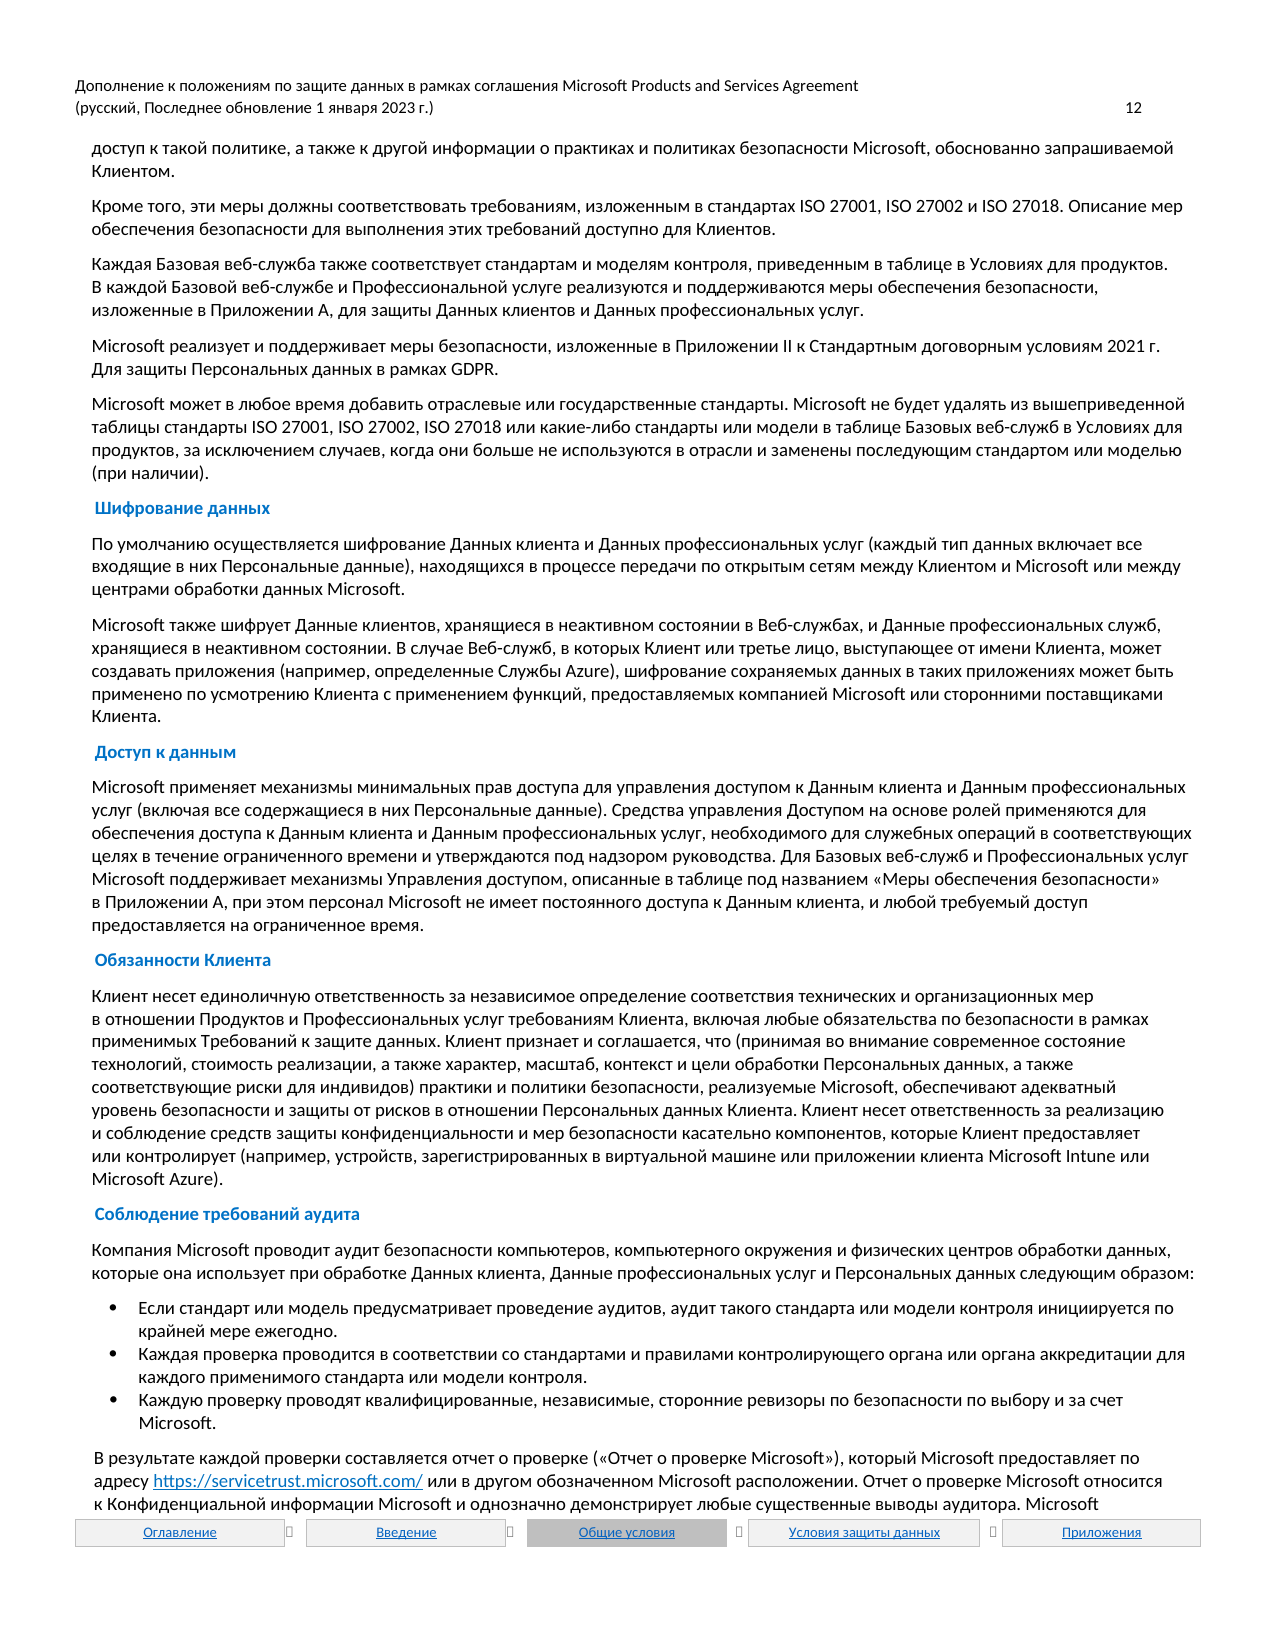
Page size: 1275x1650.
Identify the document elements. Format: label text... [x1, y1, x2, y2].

list Microsoft может в любое время добавить отраслевые или государственные стандарты. Microsoft не будет удалять из вышеприведенной таблицы стандарты ISO 27001, ISO 27002, ISO 27018 или какие-либо стандарты или модели в таблице Базовых веб-служб в Условиях для продуктов, за исключением случаев, когда они больше не используются в отрасли и заменены последующим стандартом или моделью (при наличии). [91, 392, 1200, 484]
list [94, 1446, 1200, 1515]
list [91, 136, 1200, 182]
list По умолчанию осуществляется шифрование Данных клиента и Данных профессиональных услуг (каждый тип данных включает все входящие в них Персональные данные), находящихся в процессе передачи по открытым сетям между Клиентом и Microsoft или между центрами обработки данных Microsoft. [91, 532, 1200, 601]
list Шифрование данных [94, 496, 1200, 519]
list Microsoft также шифрует Данные клиентов, хранящиеся в неактивном состоянии в Веб-службах, и Данные профессиональных служб, хранящиеся в неактивном состоянии. В случае Веб-служб, в которых Клиент или третье лицо, выступающее от имени Клиента, может создавать приложения (например, определенные Службы Azure), шифрование сохраняемых данных в таких приложениях может быть применено по усмотрению Клиента с применением функций, предоставляемых компанией Microsoft или сторонними поставщиками Клиента. [91, 613, 1200, 728]
list Компания Microsoft проводит аудит безопасности компьютеров, компьютерного окружения и физических центров обработки данных, которые она использует при обработке Данных клиента, Данные профессиональных услуг и Персональных данных следующим образом: [91, 1238, 1200, 1284]
list Каждая Базовая веб-служба также соответствует стандартам и моделям контроля, приведенным в таблице в Условиях для продуктов. В каждой Базовой веб-службе и Профессиональной услуге реализуются и поддерживаются меры обеспечения безопасности, изложенные в Приложении A, для защиты Данных клиентов и Данных профессиональных услуг. [91, 253, 1200, 321]
list Microsoft реализует и поддерживает меры безопасности, изложенные в Приложении II к Стандартным договорным условиям 2021 г. Для защиты Персональных данных в рамках GDPR. [91, 334, 1200, 380]
list Каждая проверка проводится в соответствии со стандартами и правилами контролирующего органа или органа аккредитации для каждого применимого стандарта или модели контроля. [109, 1342, 1200, 1388]
list Обязанности Клиента [94, 948, 1200, 971]
list Соблюдение требований аудита [94, 1203, 1200, 1226]
list Если стандарт или модель предусматривает проведение аудитов, аудит такого стандарта или модели контроля инициируется по крайней мере ежегодно. [109, 1296, 1200, 1342]
list Доступ к данным [94, 740, 1200, 763]
list Каждую проверку проводят квалифицированные, независимые, сторонние ревизоры по безопасности по выбору и за счет Microsoft. [110, 1388, 1200, 1434]
list Кроме того, эти меры должны соответствовать требованиям, изложенным в стандартах ISO 27001, ISO 27002 и ISO 27018. Описание мер обеспечения безопасности для выполнения этих требований доступно для Клиентов. [91, 194, 1200, 240]
list Microsoft применяет механизмы минимальных прав доступа для управления доступом к Данным клиента и Данным профессиональных услуг (включая все содержащиеся в них Персональные данные). Средства управления Доступом на основе ролей применяются для обеспечения доступа к Данным клиента и Данным профессиональных услуг, необходимого для служебных операций в соответствующих целях в течение ограниченного времени и утверждаются под надзором руководства. Для Базовых веб-служб и Профессиональных услуг Microsoft поддерживает механизмы Управления доступом, описанные в таблице под названием «Меры обеспечения безопасности» в Приложении A, при этом персонал Microsoft не имеет постоянного доступа к Данным клиента, и любой требуемый доступ предоставляется на ограниченное время. [91, 776, 1200, 936]
list Клиент несет единоличную ответственность за независимое определение соответствия технических и организационных мер в отношении Продуктов и Профессиональных услуг требованиям Клиента, включая любые обязательства по безопасности в рамках применимых Требований к защите данных. Клиент признает и соглашается, что (принимая во внимание современное состояние технологий, стоимость реализации, а также характер, масштаб, контекст и цели обработки Персональных данных, а также соответствующие риски для индивидов) практики и политики безопасности, реализуемые Microsoft, обеспечивают адекватный уровень безопасности и защиты от рисков в отношении Персональных данных Клиента. Клиент несет ответственность за реализацию и соблюдение средств защиты конфиденциальности и мер безопасности касательно компонентов, которые Клиент предоставляет или контролирует (например, устройств, зарегистрированных в виртуальной машине или приложении клиента Microsoft Intune или Microsoft Azure). [91, 984, 1200, 1190]
